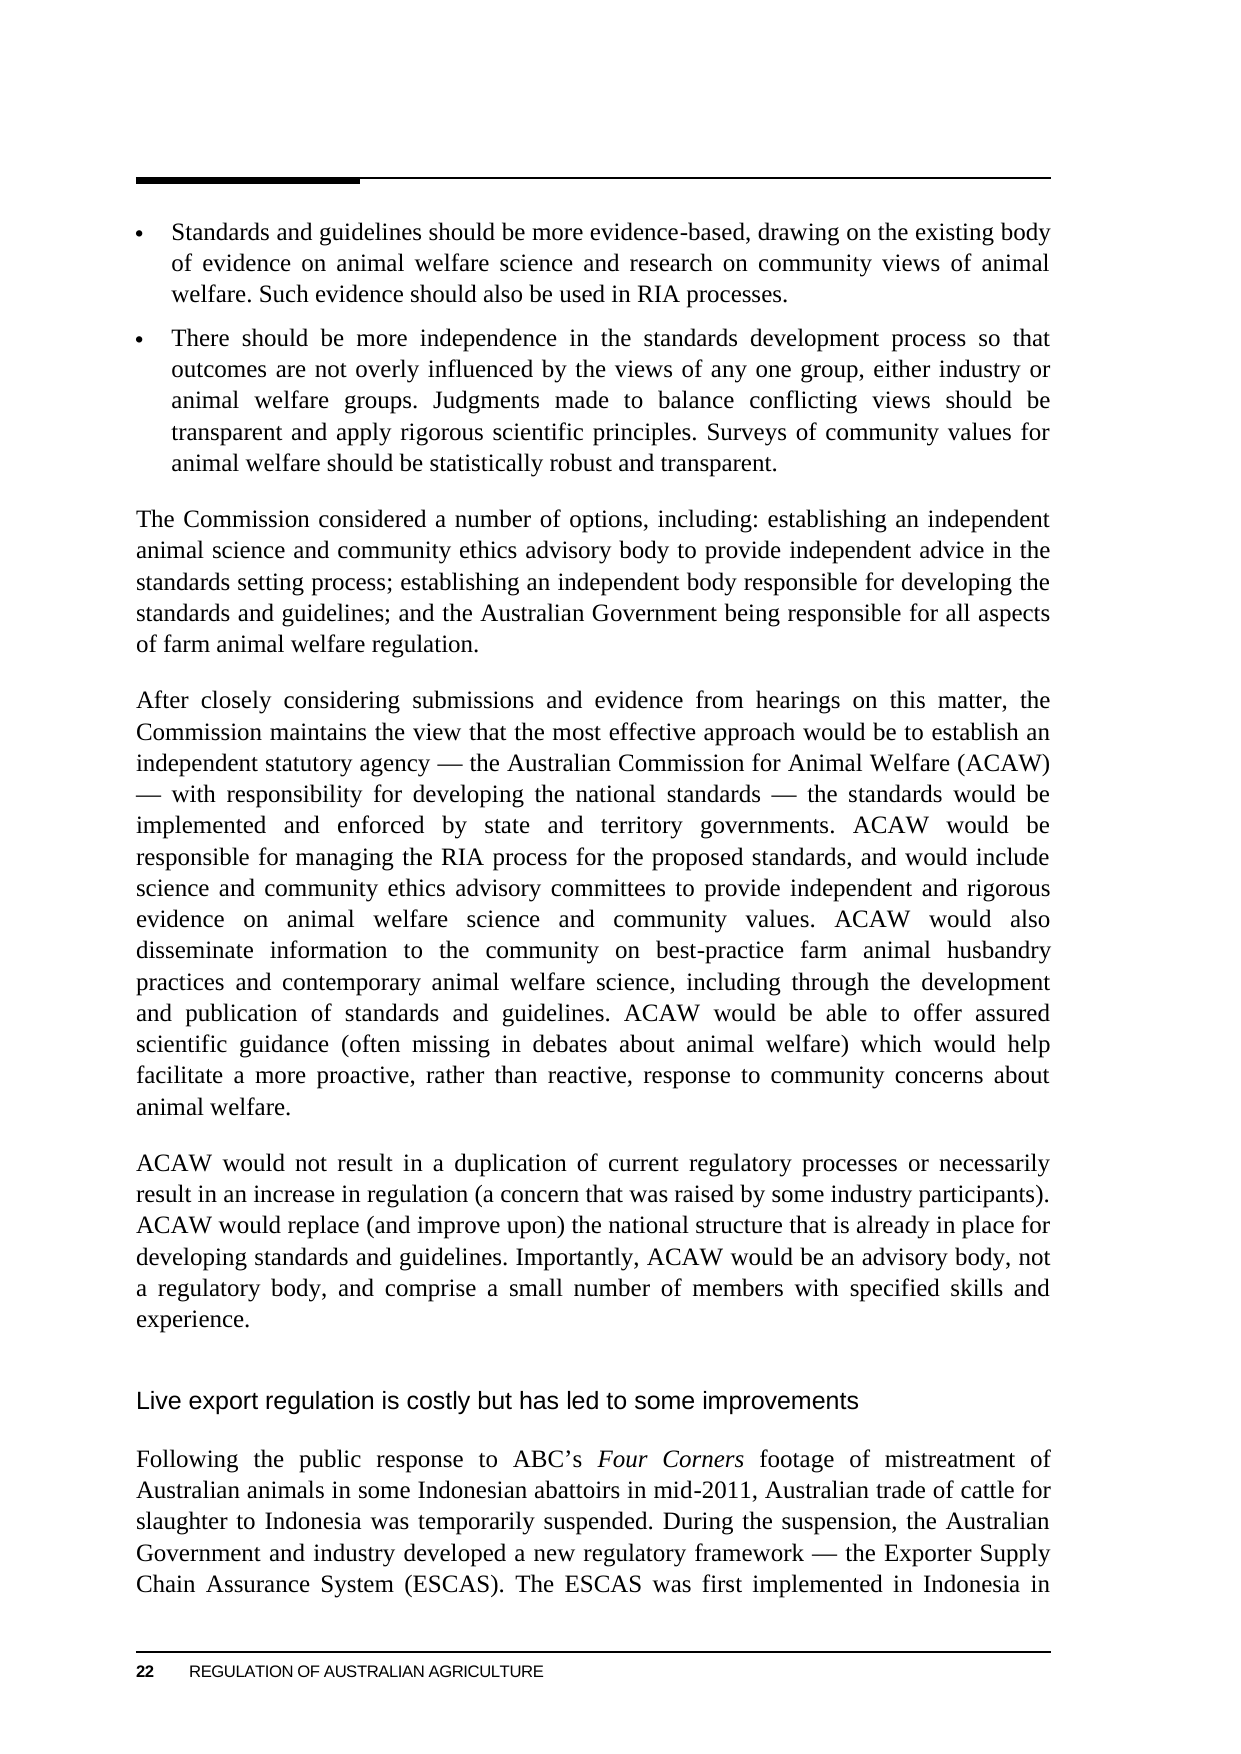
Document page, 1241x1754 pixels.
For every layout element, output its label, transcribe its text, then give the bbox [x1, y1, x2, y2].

text After closely considering submissions and evidence from hearings on this matter, the Commission maintains the view that the most effective approach would be to establish an independent statutory agency — the Australian Commission for Animal Welfare (ACAW) — with responsibility for developing the national standards — the standards would be implemented and enforced by state and territory governments. ACAW would be responsible for managing the RIA process for the proposed standards, and would include science and community ethics advisory committees to provide independent and rigorous evidence on animal welfare science and community values. ACAW would also disseminate information to the community on best-practice farm animal husbandry practices and contemporary animal welfare science, including through the development and publication of standards and guidelines. ACAW would be able to offer assured scientific guidance (often missing in debates about animal welfare) which would help facilitate a more proactive, rather than reactive, response to community concerns about animal welfare. [136, 683, 1051, 1121]
list Standards and guidelines should be more evidence-based, drawing on the existing body of evidence on animal welfare science and research on community views of animal welfare. Such evidence should also be used in RIA processes. [136, 214, 1051, 308]
text ACAW would not result in a duplication of current regulatory processes or necessarily result in an increase in regulation (a concern that was raised by some industry participants). ACAW would replace (and improve upon) the national structure that is already in place for developing standards and guidelines. Importantly, ACAW would be an advisory body, not a regulatory body, and comprise a small number of members with specified skills and experience. [136, 1146, 1051, 1333]
subtitle Live export regulation is costly but has led to some improvements [136, 1383, 1051, 1416]
list There should be more independence in the standards development process so that outcomes are not overly influenced by the views of any one group, either industry or animal welfare groups. Judgments made to balance conflicting views should be transparent and apply rigorous scientific principles. Surveys of community values for animal welfare should be statistically robust and transparent. [136, 321, 1051, 477]
text The Commission considered a number of options, including: establishing an independent animal science and community ethics advisory body to provide independent advice in the standards setting process; establishing an independent body responsible for developing the standards and guidelines; and the Australian Government being responsible for all aspects of farm animal welfare regulation. [136, 502, 1051, 658]
